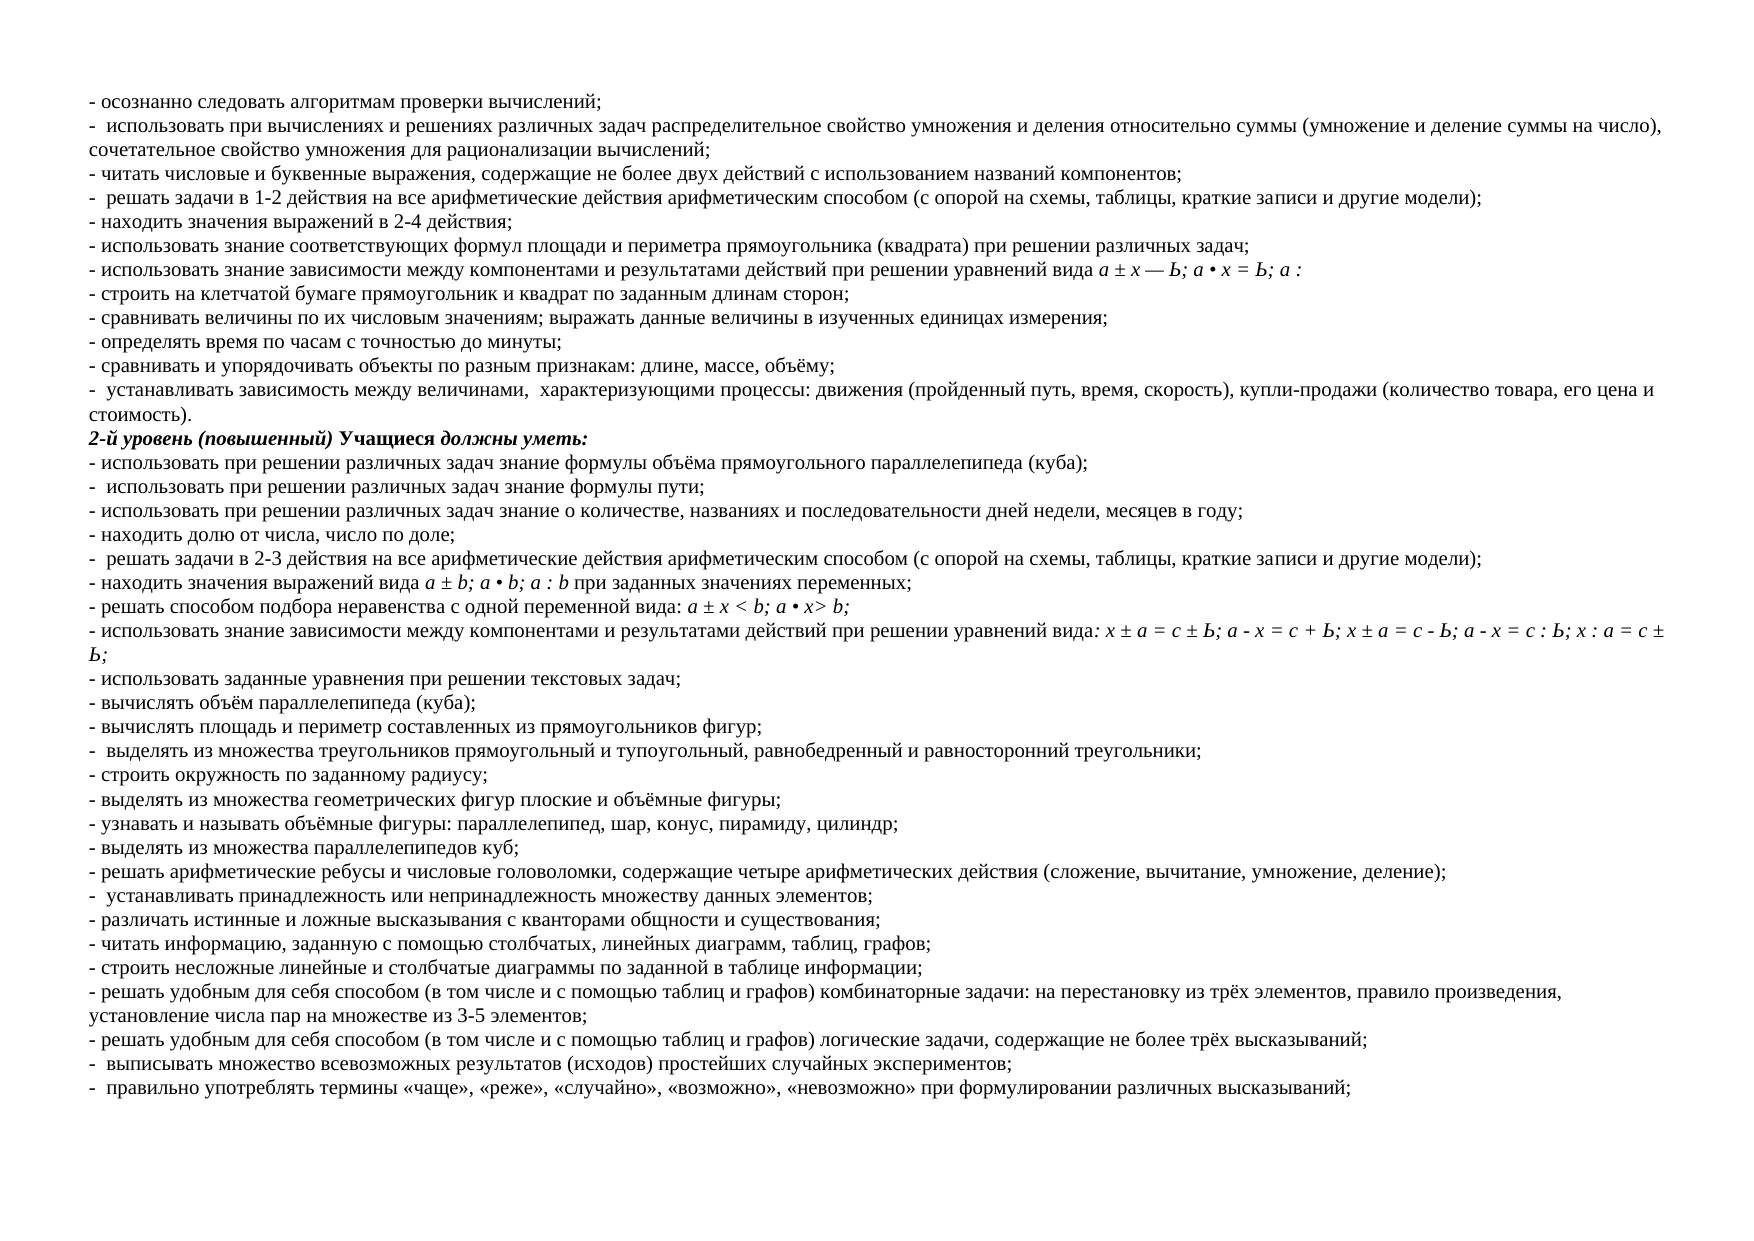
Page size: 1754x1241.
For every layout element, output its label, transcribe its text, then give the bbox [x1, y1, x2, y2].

text - использовать знание соответствующих формул площади и периметра прямоугольника (квадрата) при решении различных задач; [89, 233, 1665, 257]
text - осознанно следовать алгоритмам проверки вычислений; [89, 89, 1665, 113]
text - выделять из множества геометрических фигур плоские и объёмные фигуры; [89, 786, 1665, 811]
text - решать арифметические ребусы и числовые головоломки, содержащие четыре арифметических действия (сложение, вычитание, умножение, деление); [89, 859, 1665, 883]
text 2-й уровень (повышенный) Учащиеся должны уметь: [89, 426, 1665, 449]
text - сравнивать и упорядочивать объекты по разным признакам: длине, массе, объёму; [89, 353, 1665, 377]
text - использовать при решении различных задач знание формулы пути; [89, 474, 1665, 498]
text - выписывать множество всевозможных результатов (исходов) простейших случайных экспериментов; [89, 1051, 1665, 1075]
text - устанавливать зависимость между величинами, характеризующими процессы: движения (пройденный путь, время, скорость), купли-продажи (количество товара, его цена и стоимость). [89, 377, 1665, 426]
text - правильно употреблять термины «чаще», «реже», «случайно», «возможно», «невозможно» при формулировании различных высказываний; [89, 1075, 1665, 1099]
text - решать задачи в 1-2 действия на все арифметические действия арифметическим способом (с опорой на схемы, таблицы, краткие записи и другие модели); [89, 185, 1665, 209]
text - вычислять площадь и периметр составленных из прямоугольников фигур; [89, 714, 1665, 738]
text - находить значения выражений в 2-4 действия; [89, 209, 1665, 233]
text - решать удобным для себя способом (в том числе и с помощью таблиц и графов) комбинаторные задачи: на перестановку из трёх элементов, правило произведения, установление числа пар на множестве из 3-5 элементов; [89, 979, 1665, 1027]
text - находить значения выражений вида а ± b; а • b; а : b при заданных значениях переменных; [89, 570, 1665, 594]
text - строить несложные линейные и столбчатые диаграммы по заданной в таблице информации; [89, 955, 1665, 979]
text - определять время по часам с точностью до минуты; [89, 329, 1665, 353]
text - использовать заданные уравнения при решении текстовых задач; [89, 666, 1665, 690]
text - строить на клетчатой бумаге прямоугольник и квадрат по заданным длинам сторон; [89, 281, 1665, 305]
text - узнавать и называть объёмные фигуры: параллелепипед, шар, конус, пирамиду, цилиндр; [89, 811, 1665, 834]
text - выделять из множества треугольников прямоугольный и тупоугольный, равнобедренный и равносторонний треугольники; [89, 738, 1665, 762]
text - решать задачи в 2-3 действия на все арифметические действия арифметическим способом (с опорой на схемы, таблицы, краткие записи и другие модели); [89, 546, 1665, 570]
text - различать истинные и ложные высказывания с кванторами общности и существования; [89, 907, 1665, 931]
text - читать информацию, заданную с помощью столбчатых, линейных диаграмм, таблиц, графов; [89, 931, 1665, 955]
text - использовать при решении различных задач знание формулы объёма прямоугольного параллелепипеда (куба); [89, 449, 1665, 474]
text - использовать знание зависимости между компонентами и результатами действий при решении уравнений вида: х ± а = с ± Ь; а - х = с + Ь; х ± а = с - Ь; а - х = с : Ь; х : а = с ± Ь; [89, 618, 1665, 666]
text - использовать при вычислениях и решениях различных задач распределительное свойство умножения и деления относительно суммы (умножение и деление суммы на число), сочетательное свойство умножения для рационализации вычислений; [89, 113, 1665, 161]
text - устанавливать принадлежность или непринадлежность множеству данных элементов; [89, 883, 1665, 907]
text - находить долю от числа, число по доле; [89, 522, 1665, 546]
text - выделять из множества параллелепипедов куб; [89, 834, 1665, 859]
text - читать числовые и буквенные выражения, содержащие не более двух действий с использованием названий компонентов; [89, 161, 1665, 185]
text - решать способом подбора неравенства с одной переменной вида: а ± х < b; а • х> b; [89, 594, 1665, 618]
text - вычислять объём параллелепипеда (куба); [89, 690, 1665, 714]
text - строить окружность по заданному радиусу; [89, 762, 1665, 786]
text - решать удобным для себя способом (в том числе и с помощью таблиц и графов) логические задачи, содержащие не более трёх высказываний; [89, 1027, 1665, 1051]
text - использовать при решении различных задач знание о количестве, названиях и последовательности дней недели, месяцев в году; [89, 498, 1665, 522]
text - использовать знание зависимости между компонентами и результатами действий при решении уравнений вида а ± х — Ь; а • х = Ь; а : [89, 257, 1665, 281]
text - сравнивать величины по их числовым значениям; выражать данные величины в изученных единицах измерения; [89, 305, 1665, 329]
